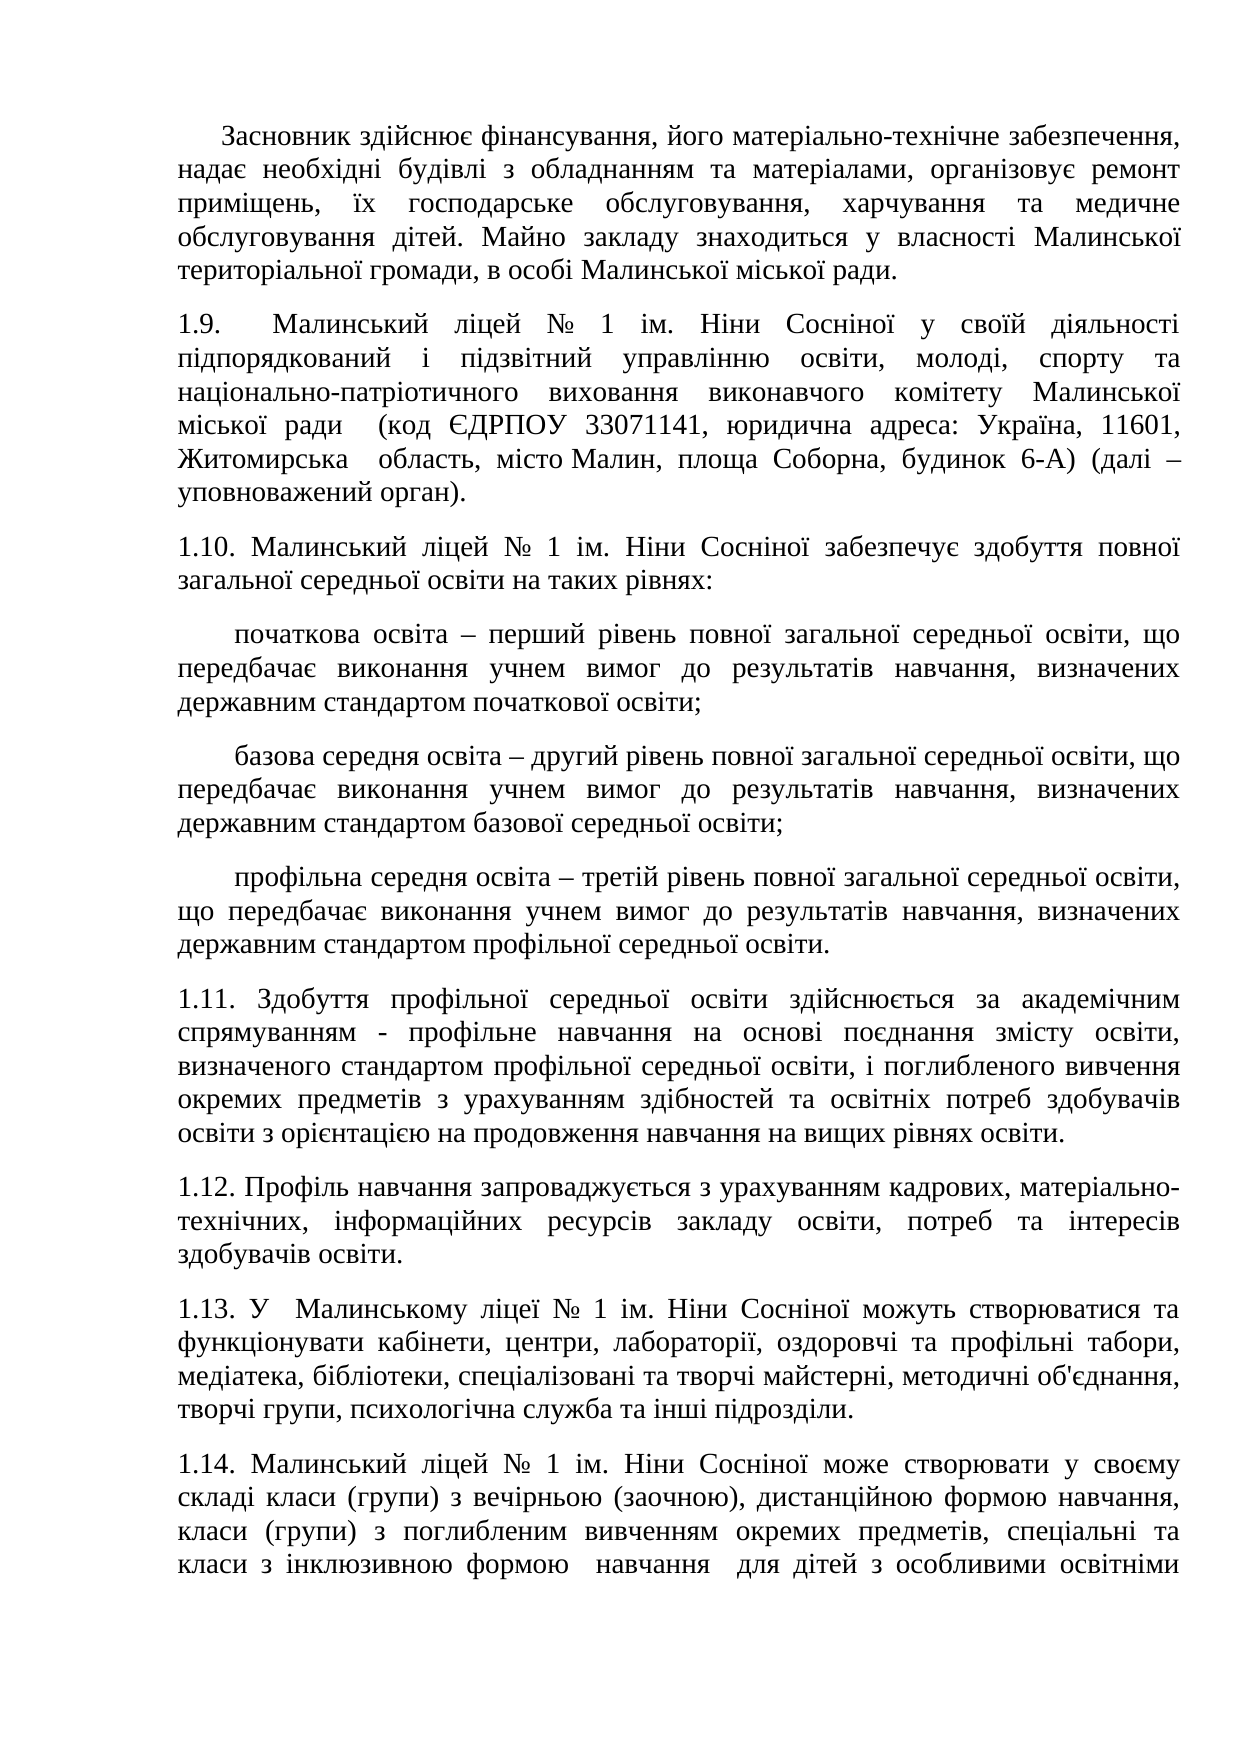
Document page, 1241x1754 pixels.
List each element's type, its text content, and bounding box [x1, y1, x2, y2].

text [177, 1446, 1181, 1580]
text 1.11. Здобуття профільної середньої освіти здійснюється за академічним спрямуванням - профільне навчання на основі поєднання змісту освіти, визначеного стандартом профільної середньої освіти, і поглибленого вивчення окремих предметів з урахуванням здібностей та освітніх потреб здобувачів освіти з орієнтацією на продовження навчання на вищих рівнях освіти. [177, 981, 1181, 1149]
text Засновник здійснює фінансування, його матеріально-технічне забезпечення, надає необхідні будівлі з обладнанням та матеріалами, організовує ремонт приміщень, їх господарське обслуговування, харчування та медичне обслуговування дітей. Майно закладу знаходиться у власності Малинської територіальної громади, в особі Малинської міської ради. [177, 118, 1181, 286]
text початкова освіта – перший рівень повної загальної середньої освіти, що передбачає виконання учнем вимог до результатів навчання, визначених державним стандартом початкової освіти; [177, 617, 1181, 717]
text 1.10. Малинський ліцей № 1 ім. Ніни Сосніної забезпечує здобуття повної загальної середньої освіти на таких рівнях: [177, 529, 1181, 596]
text профільна середня освіта – третій рівень повної загальної середньої освіти, що передбачає виконання учнем вимог до результатів навчання, визначених державним стандартом профільної середньої освіти. [177, 859, 1181, 960]
text 1.13. У Малинському ліцеї № 1 ім. Ніни Сосніної можуть створюватися та функціонувати кабінети, центри, лабораторії, оздоровчі та профільні табори, медіатека, бібліотеки, спеціалізовані та творчі майстерні, методичні об'єднання, творчі групи, психологічна служба та інші підрозділи. [177, 1291, 1181, 1425]
text базова середня освіта – другий рівень повної загальної середньої освіти, що передбачає виконання учнем вимог до результатів навчання, визначених державним стандартом базової середньої освіти; [177, 738, 1181, 839]
text 1.9. Малинський ліцей № 1 ім. Ніни Сосніної у своїй діяльності підпорядкований і підзвітний управлінню освіти, молоді, спорту та національно-патріотичного виховання виконавчого комітету Малинської міської ради (код ЄДРПОУ 33071141, юридична адреса: Україна, 11601, Житомирська область, місто Малин, площа Соборна, будинок 6-А) (далі – уповноважений орган). [177, 307, 1181, 508]
text 1.12. Профіль навчання запроваджується з урахуванням кадрових, матеріально-технічних, інформаційних ресурсів закладу освіти, потреб та інтересів здобувачів освіти. [177, 1169, 1181, 1270]
